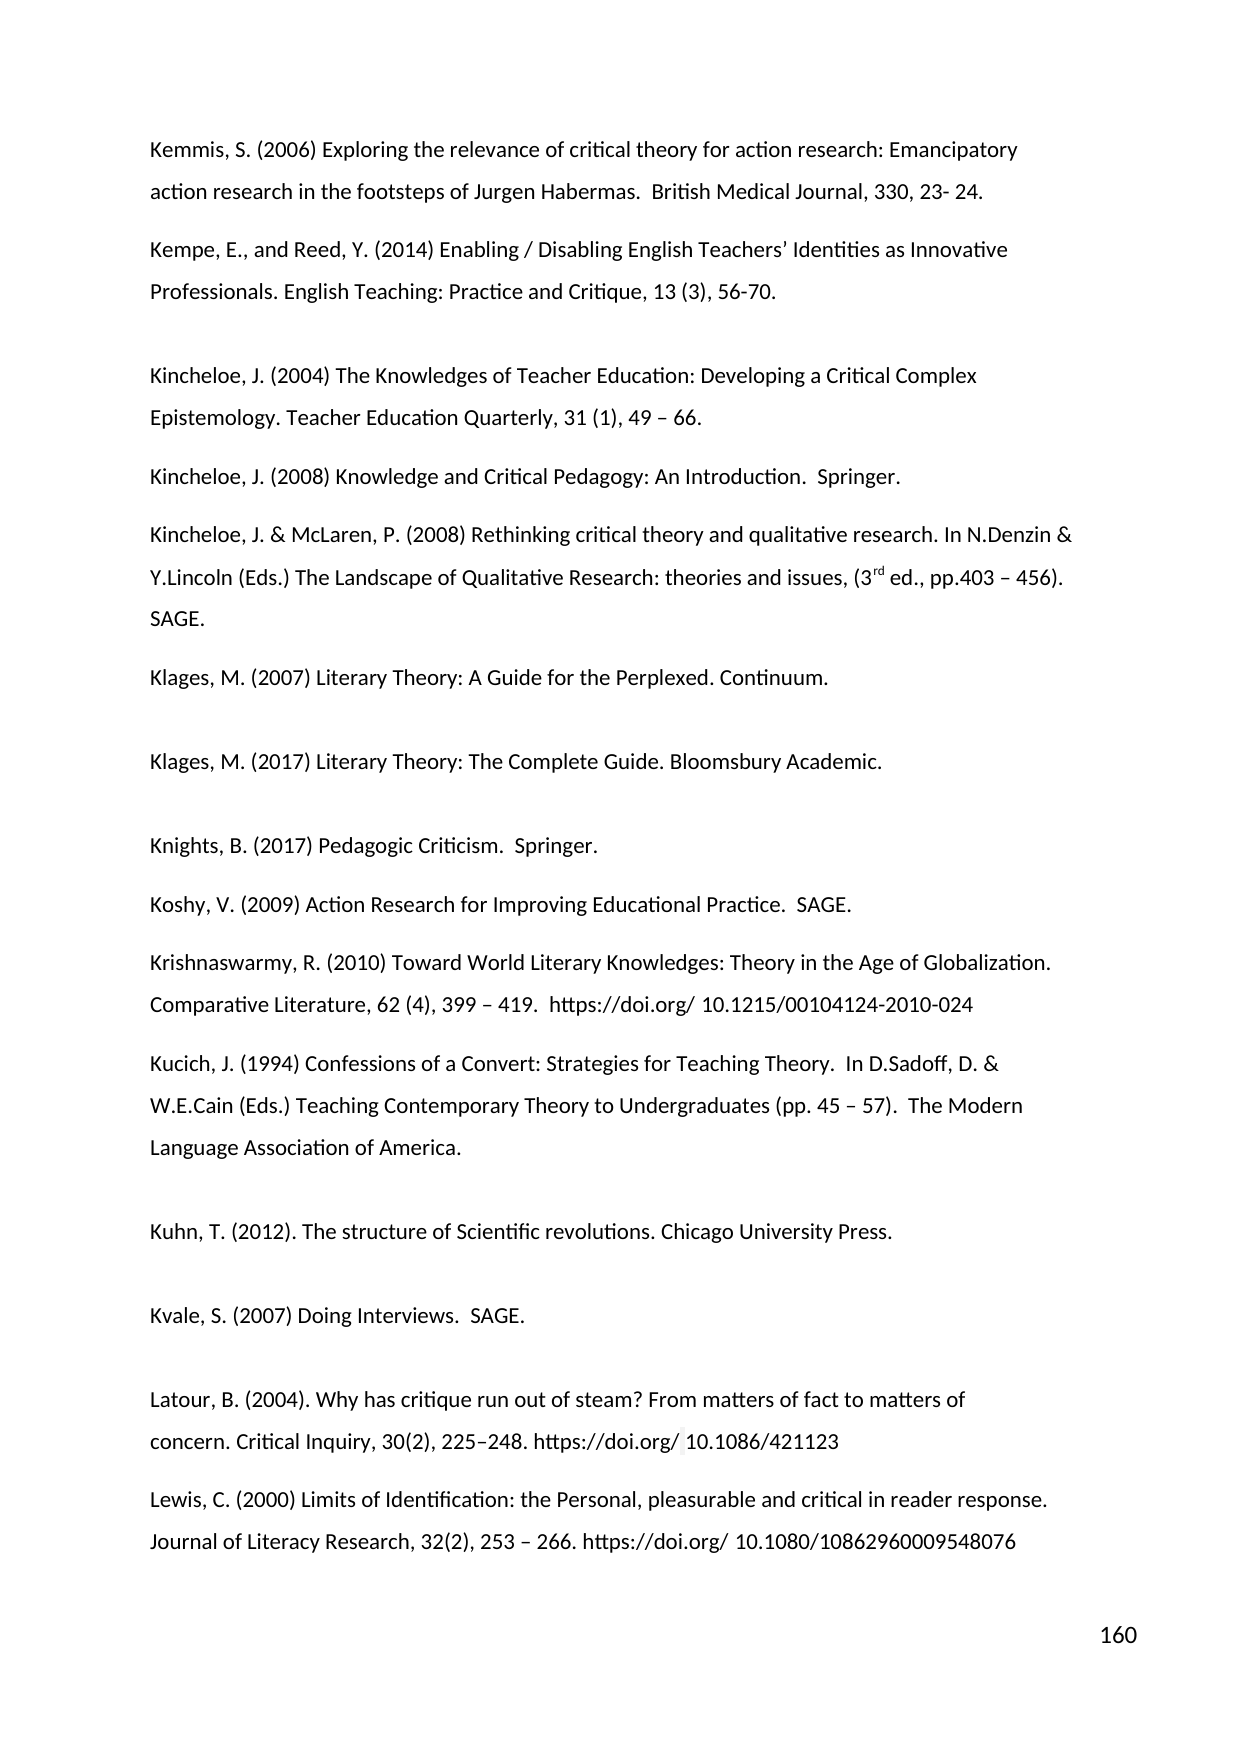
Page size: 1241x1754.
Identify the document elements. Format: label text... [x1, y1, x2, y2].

text Kincheloe, J. & McLaren, P. (2008) Rethinking critical theory and qualitative research. In N.Denzin & Y.Lincoln (Eds.) The Landscape of Qualitative Research: theories and issues, (3rd ed., pp.403 – 456). SAGE. [150, 521, 1080, 633]
text Kvale, S. (2007) Doing Interviews. SAGE. [150, 1301, 1080, 1329]
text Latour, B. (2004). Why has critique run out of steam? From matters of fact to matters of concern. Critical Inquiry, 30(2), 225–248. https://doi.org/ 10.1086/421123 [150, 1385, 1080, 1455]
text Kincheloe, J. (2004) The Knowledges of Teacher Education: Developing a Critical Complex Epistemology. Teacher Education Quarterly, 31 (1), 49 – 66. [150, 361, 1080, 431]
text Kincheloe, J. (2008) Knowledge and Critical Pedagogy: An Introduction. Springer. [150, 462, 1080, 490]
text Kemmis, S. (2006) Exploring the relevance of critical theory for action research: Emancipatory action research in the footsteps of Jurgen Habermas. British Medical Journal, 330, 23- 24. [150, 135, 1080, 205]
text Krishnaswarmy, R. (2010) Toward World Literary Knowledges: Theory in the Age of Globalization. Comparative Literature, 62 (4), 399 – 419. https://doi.org/ 10.1215/00104124-2010-024 [150, 948, 1080, 1018]
text Kucich, J. (1994) Confessions of a Convert: Strategies for Teaching Theory. In D.Sadoff, D. & W.E.Cain (Eds.) Teaching Contemporary Theory to Undergraduates (pp. 45 – 57). The Modern Language Association of America. [150, 1049, 1080, 1161]
text Klages, M. (2017) Literary Theory: The Complete Guide. Bloomsbury Academic. [150, 747, 1080, 775]
text Knights, B. (2017) Pedagogic Criticism. Springer. [150, 831, 1080, 859]
text Klages, M. (2007) Literary Theory: A Guide for the Perplexed. Continuum. [150, 663, 1080, 691]
text Koshy, V. (2009) Action Research for Improving Educational Practice. SAGE. [150, 890, 1080, 918]
text Kempe, E., and Reed, Y. (2014) Enabling / Disabling English Teachers’ Identities as Innovative Professionals. English Teaching: Practice and Critique, 13 (3), 56-70. [150, 235, 1080, 305]
text Kuhn, T. (2012). The structure of Scientific revolutions. Chicago University Press. [150, 1217, 1080, 1245]
text Lewis, C. (2000) Limits of Identification: the Personal, pleasurable and critical in reader response. Journal of Literacy Research, 32(2), 253 – 266. https://doi.org/ 10.1080/10862960009548076 [150, 1486, 1080, 1556]
